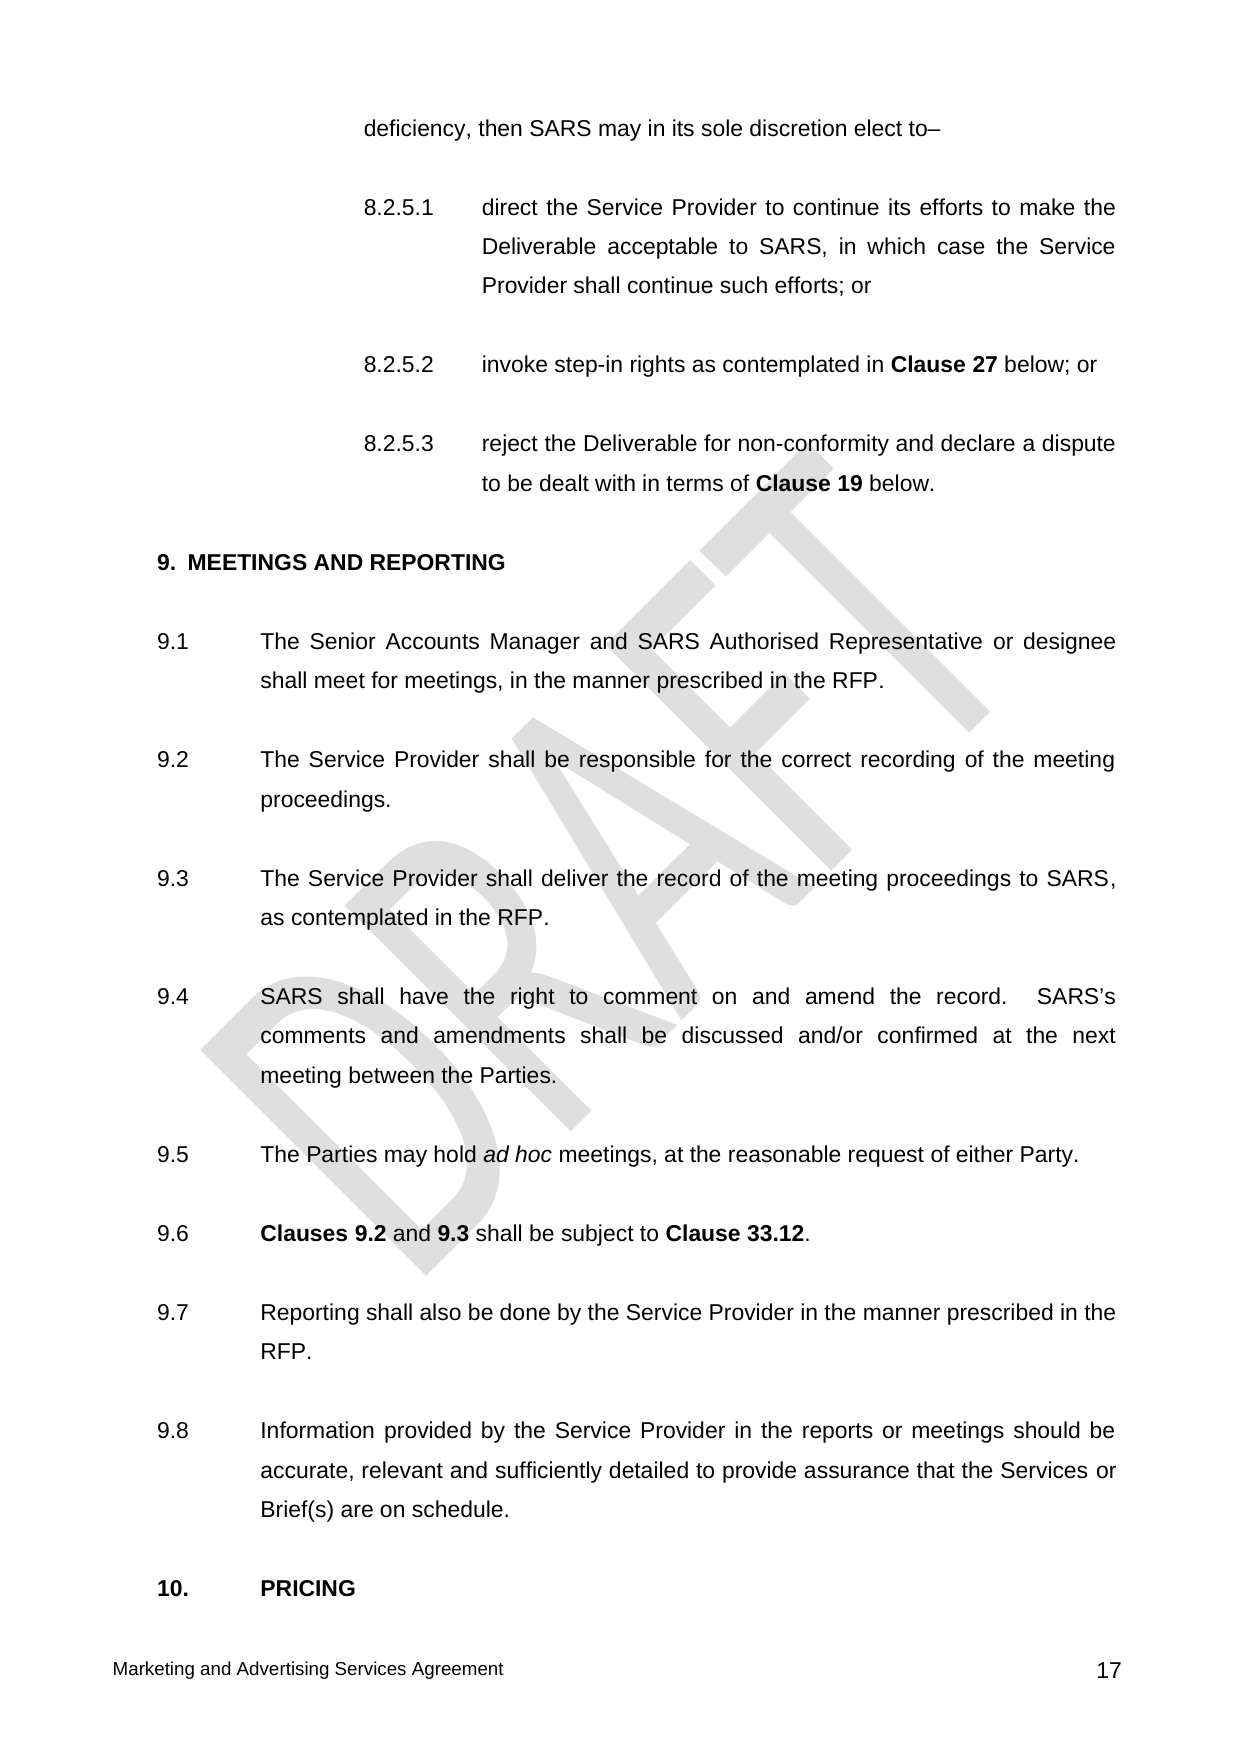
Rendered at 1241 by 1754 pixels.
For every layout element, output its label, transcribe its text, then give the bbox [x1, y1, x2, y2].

list PRICING [157, 1575, 1122, 1602]
list SARS shall have the right to comment on and amend the record. SARS’s comments and amendments shall be discussed and/or confirmed at the next meeting between the Parties. [157, 983, 1116, 1088]
list direct the Service Provider to continue its efforts to make the Deliverable acceptable to SARS, in which case the Service Provider shall continue such efforts; or [363, 193, 1116, 299]
list The Service Provider shall be responsible for the correct recording of the meeting proceedings. [157, 746, 1116, 812]
list Information provided by the Service Provider in the reports or meetings should be accurate, relevant and sufficiently detailed to provide assurance that the Services or Brief(s) are on schedule. [157, 1417, 1116, 1523]
list invoke step-in rights as contemplated in Clause 27 below; or [363, 351, 1116, 378]
list The Service Provider shall deliver the record of the meeting proceedings to SARS, as contemplated in the RFP. [157, 864, 1116, 930]
list Clauses 9.2 and 9.3 shall be subject to Clause 33.12. [157, 1220, 1116, 1246]
list Reporting shall also be done by the Service Provider in the manner prescribed in the RFP. [157, 1299, 1116, 1365]
list The Senior Accounts Manager and SARS Authorised Representative or designee shall meet for meetings, in the manner prescribed in the RFP. [157, 628, 1116, 693]
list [260, 114, 1116, 141]
list reject the Deliverable for non-conformity and declare a dispute to be dealt with in terms of Clause 19 below. [363, 430, 1116, 496]
list MEETINGS AND REPORTING [157, 549, 1122, 575]
list The Parties may hold ad hoc meetings, at the reasonable request of either Party. [157, 1141, 1116, 1167]
